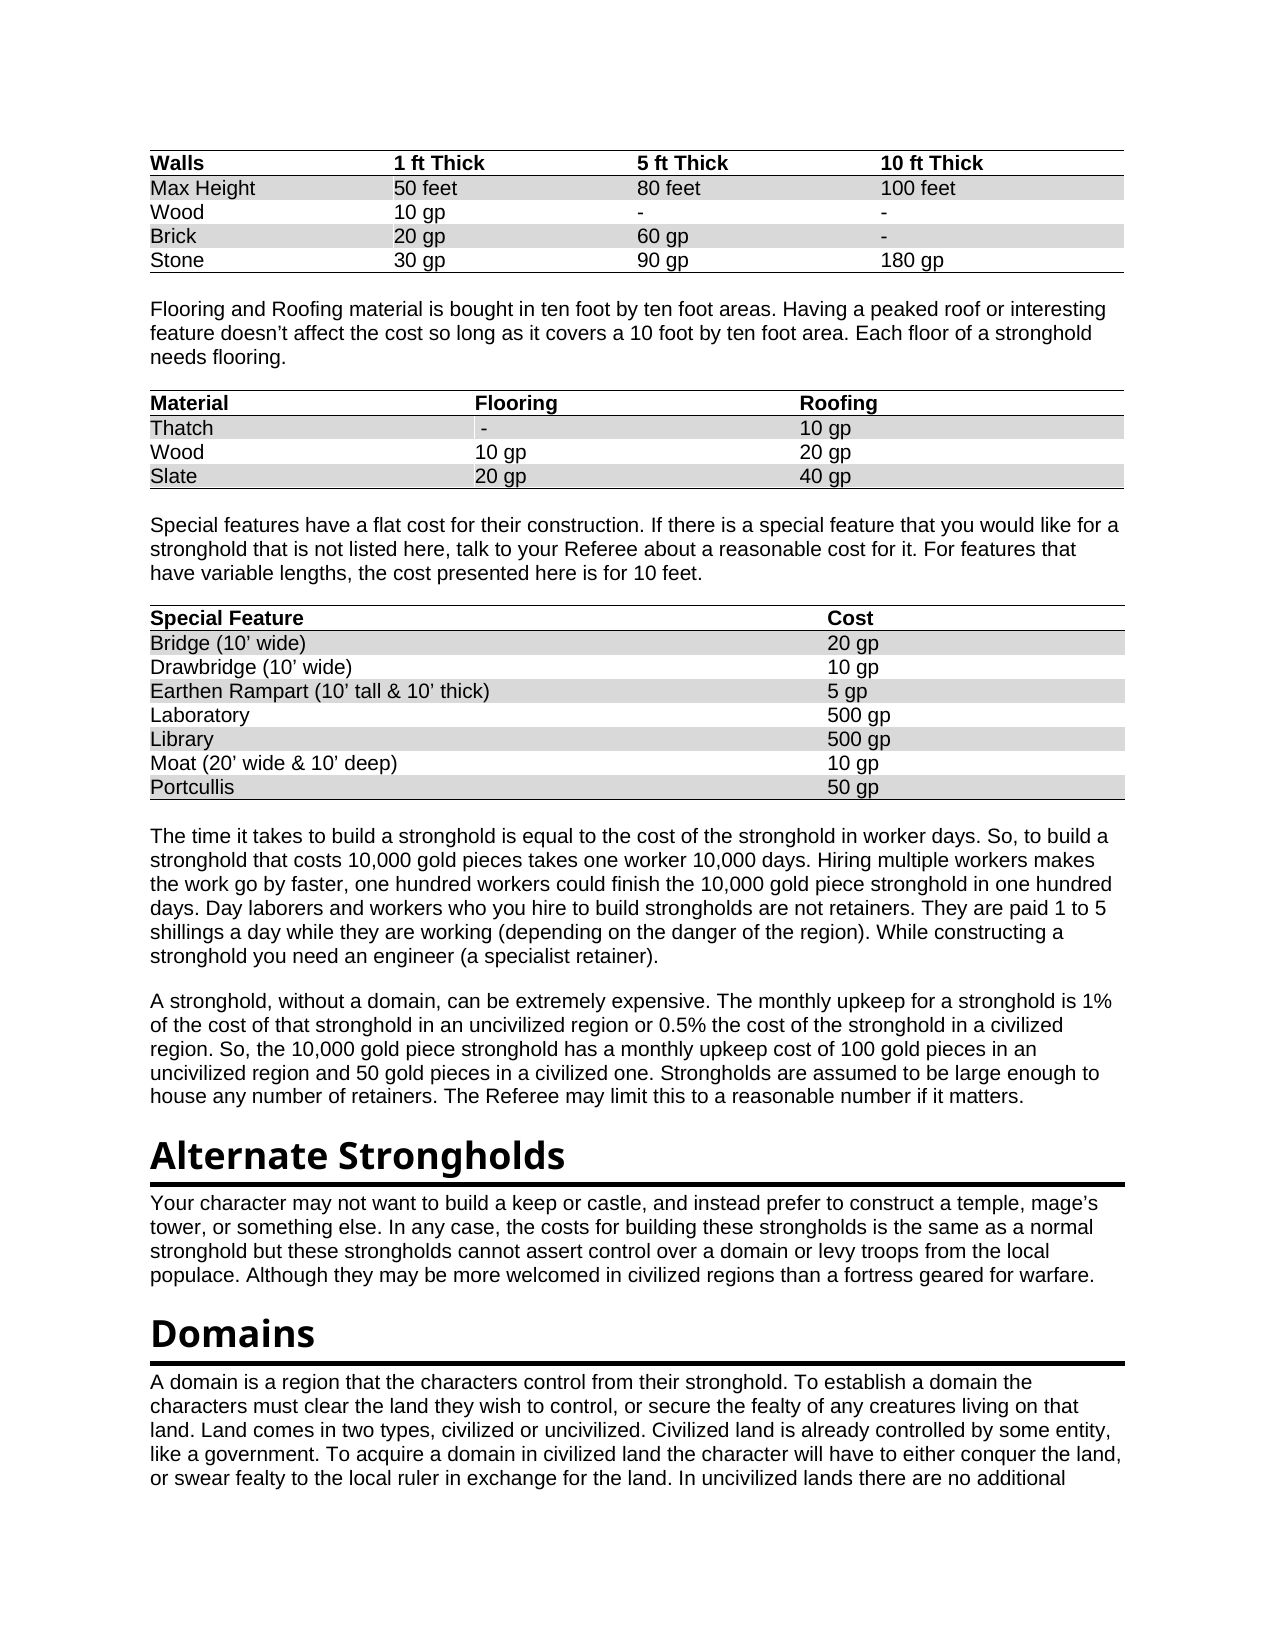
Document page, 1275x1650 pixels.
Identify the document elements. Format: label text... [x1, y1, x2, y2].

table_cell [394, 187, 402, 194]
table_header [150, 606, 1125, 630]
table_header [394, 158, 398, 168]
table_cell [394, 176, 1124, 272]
text Special features have a flat cost for their construction. If there is a special feature that you would like for a stronghold that is not listed here, talk to your Referee about a reasonable cost for it. For features that have variable lengths, the cost presented here is for 10 feet. [150, 512, 1125, 584]
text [150, 1370, 1125, 1489]
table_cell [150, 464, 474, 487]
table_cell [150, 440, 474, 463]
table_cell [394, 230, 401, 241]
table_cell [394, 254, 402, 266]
text Your character may not want to build a keep or castle, and instead prefer to construct a temple, mage’s tower, or something else. In any case, the costs for building these strongholds is the same as a normal stronghold but these strongholds cannot assert control over a domain or levy troops from the local populace. Although they may be more welcomed in civilized regions than a fortress geared for warfare. [150, 1191, 1125, 1287]
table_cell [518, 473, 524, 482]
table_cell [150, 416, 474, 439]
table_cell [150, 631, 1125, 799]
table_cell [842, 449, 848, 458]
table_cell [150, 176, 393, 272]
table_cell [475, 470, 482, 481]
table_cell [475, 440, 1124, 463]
subtitle Domains [150, 1308, 1125, 1361]
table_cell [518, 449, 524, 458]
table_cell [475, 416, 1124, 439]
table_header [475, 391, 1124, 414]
text Flooring and Roofing material is bought in ten foot by ten foot areas. Having a peaked roof or interesting feature doesn’t affect the cost so long as it covers a 10 foot by ten foot area. Each floor of a stronghold needs flooring. [150, 297, 1125, 369]
subtitle Alternate Strongholds [150, 1129, 1125, 1182]
text The time it takes to build a stronghold is equal to the cost of the stronghold in worker days. So, to build a stronghold that costs 10,000 gold pieces takes one worker 10,000 days. Hiring multiple workers makes the work go by faster, one hundred workers could finish the 10,000 gold piece stronghold in one hundred days. Day laborers and workers who you hire to build strongholds are not retainers. They are paid 1 to 5 shillings a day while they are working (depending on the danger of the region). While constructing a stronghold you need an engineer (a specialist retainer). [150, 824, 1125, 968]
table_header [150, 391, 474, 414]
text A stronghold, without a domain, can be extremely expensive. The monthly upkeep for a stronghold is 1% of the cost of that stronghold in an uncivilized region or 0.5% the cost of the stronghold in a civilized region. So, the 10,000 gold piece stronghold has a monthly upkeep cost of 100 gold pieces in an uncivilized region and 50 gold pieces in a civilized one. Strongholds are assumed to be large enough to house any number of retainers. The Referee may limit this to a reasonable number if it matters. [150, 988, 1125, 1108]
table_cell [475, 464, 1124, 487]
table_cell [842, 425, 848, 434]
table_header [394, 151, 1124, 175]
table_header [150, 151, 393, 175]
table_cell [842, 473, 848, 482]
